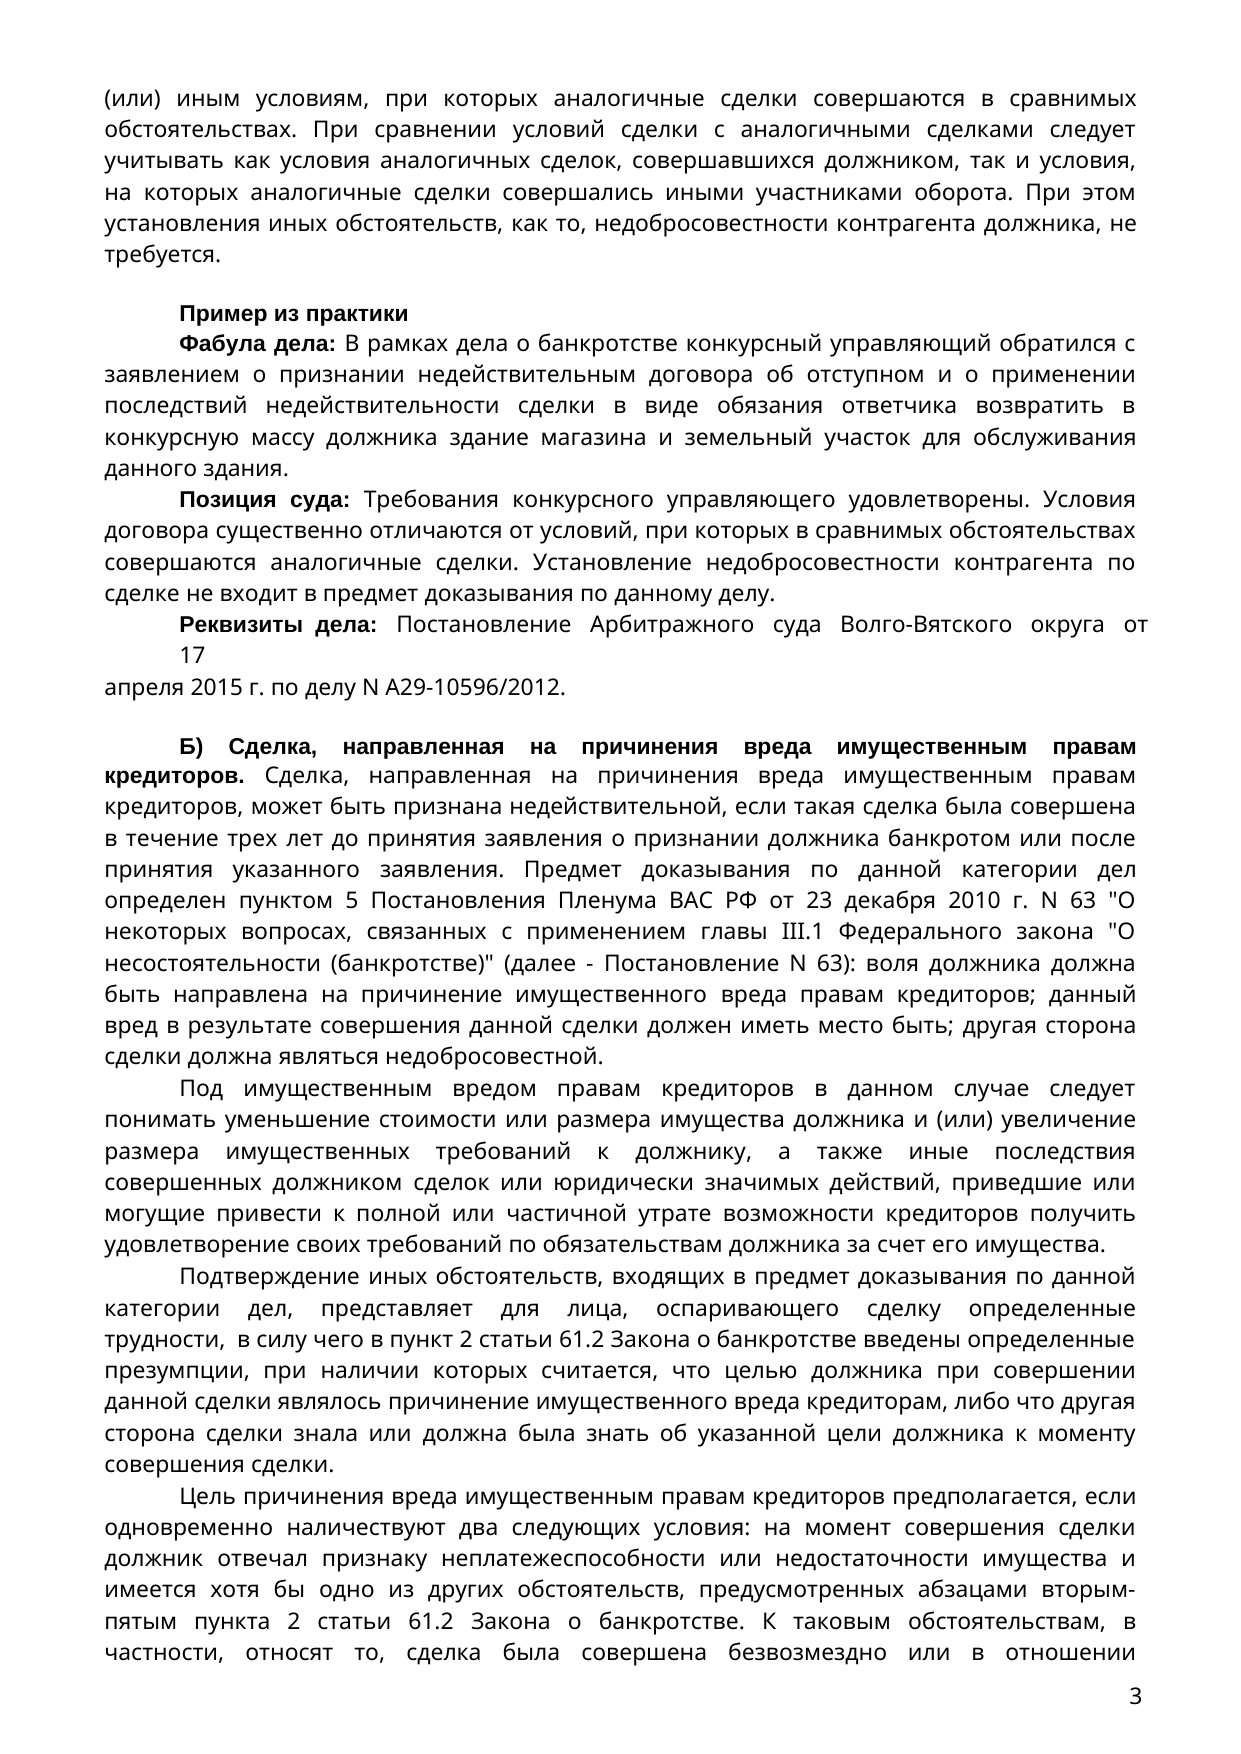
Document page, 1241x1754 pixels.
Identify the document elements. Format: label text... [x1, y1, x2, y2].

text Позиция суда: Требования конкурсного управляющего удовлетворены. Условия договора существенно отличаются от условий, при которых в сравнимых обстоятельствах совершаются аналогичные сделки. Установление недобросовестности контрагента по сделке не входит в предмет доказывания по данному делу. [104, 483, 1136, 608]
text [104, 1480, 1136, 1667]
text Реквизиты дела: Постановление Арбитражного суда Волго-Вятского округа от 17 [179, 608, 1148, 671]
text Фабула дела: В рамках дела о банкротстве конкурсный управляющий обратился с заявлением о признании недействительным договора об отступном и о применении последствий недействительности сделки в виде обязания ответчика возвратить в конкурсную массу должника здание магазина и земельный участок для обслуживания данного здания. [104, 327, 1136, 483]
text Подтверждение иных обстоятельств, входящих в предмет доказывания по данной категории дел, представляет для лица, оспаривающего сделку определенные трудности, в силу чего в пункт 2 статьи 61.2 Закона о банкротстве введены определенные презумпции, при наличии которых считается, что целью должника при совершении данной сделки являлось причинение имущественного вреда кредиторам, либо что другая сторона сделки знала или должна была знать об указанной цели должника к моменту совершения сделки. [104, 1260, 1136, 1479]
text апреля 2015 г. по делу N А29-10596/2012. [104, 671, 1148, 702]
text Под имущественным вредом правам кредиторов в данном случае следует понимать уменьшение стоимости или размера имущества должника и (или) увеличение размера имущественных требований к должнику, а также иные последствия совершенных должником сделок или юридически значимых действий, приведшие или могущие привести к полной или частичной утрате возможности кредиторов получить удовлетворение своих требований по обязательствам должника за счет его имущества. [104, 1072, 1136, 1260]
text (или) иным условиям, при которых аналогичные сделки совершаются в сравнимых обстоятельствах. При сравнении условий сделки с аналогичными сделками следует учитывать как условия аналогичных сделок, совершавшихся должником, так и условия, на которых аналогичные сделки совершались иными участниками оборота. При этом установления иных обстоятельств, как то, недобросовестности контрагента должника, не требуется. [104, 82, 1137, 269]
subtitle Пример из практики [179, 301, 1148, 327]
text Б) Сделка, направленная на причинения вреда имущественным правам кредиторов. Сделка, направленная на причинения вреда имущественным правам кредиторов, может быть признана недействительной, если такая сделка была совершена в течение трех лет до принятия заявления о признании должника банкротом или после принятия указанного заявления. Предмет доказывания по данной категории дел определен пунктом 5 Постановления Пленума ВАС РФ от 23 декабря 2010 г. N 63 "О некоторых вопросах, связанных с применением главы III.1 Федерального закона "О несостоятельности (банкротстве)" (далее - Постановление N 63): воля должника должна быть направлена на причинение имущественного вреда правам кредиторов; данный вред в результате совершения данной сделки должен иметь место быть; другая сторона сделки должна являться недобросовестной. [104, 733, 1137, 1072]
